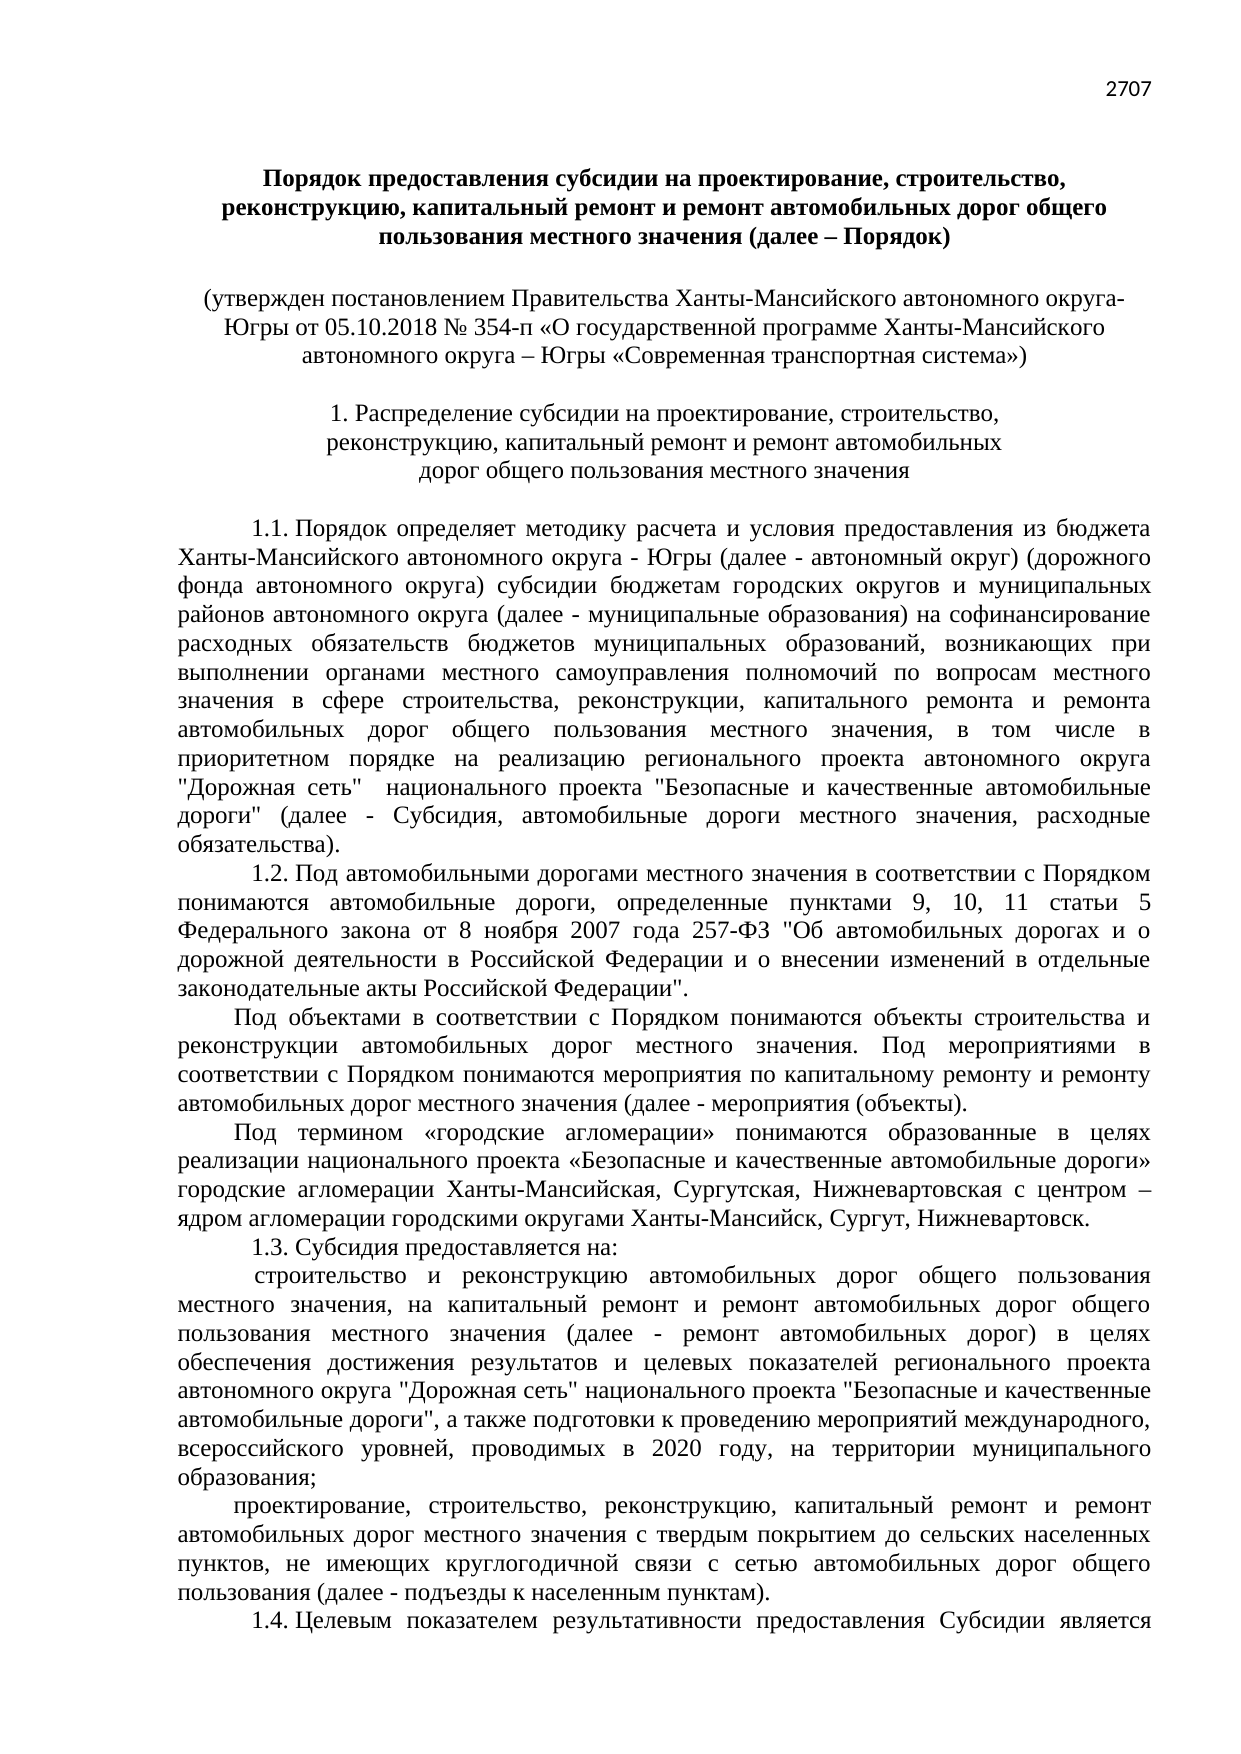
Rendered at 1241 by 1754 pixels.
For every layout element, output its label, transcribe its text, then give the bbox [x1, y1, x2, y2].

title дорог общего пользования местного значения [177, 456, 1152, 484]
text Под термином «городские агломерации» понимаются образованные в целях реализации национального проекта «Безопасные и качественные автомобильные дороги» городские агломерации Ханты-Мансийская, Сургутская, Нижневартовская с центром – ядром агломерации городскими округами Ханты-Мансийск, Сургут, Нижневартовск. [177, 1117, 1152, 1232]
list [177, 1606, 1152, 1634]
list Субсидия предоставляется на: [177, 1232, 1152, 1261]
title реконструкцию, капитальный ремонт и ремонт автомобильных [177, 427, 1152, 456]
text Под объектами в соответствии с Порядком понимаются объекты строительства и реконструкции автомобильных дорог местного значения. Под мероприятиями в соответствии с Порядком понимаются мероприятия по капитальному ремонту и ремонту автомобильных дорог местного значения (далее - мероприятия (объекты). [177, 1002, 1152, 1117]
list Под автомобильными дорогами местного значения в соответствии с Порядком понимаются автомобильные дороги, определенные пунктами 9, 10, 11 статьи 5 Федерального закона от 8 ноября 2007 года 257-ФЗ "Об автомобильных дорогах и о дорожной деятельности в Российской Федерации и о внесении изменений в отдельные законодательные акты Российской Федерации". [177, 858, 1152, 1002]
title Распределение субсидии на проектирование, строительство, [177, 398, 1152, 427]
text проектирование, строительство, реконструкцию, капитальный ремонт и ремонт автомобильных дорог местного значения с твердым покрытием до сельских населенных пунктов, не имеющих круглогодичной связи с сетью автомобильных дорог общего пользования (далее - подъезды к населенным пунктам). [177, 1491, 1152, 1606]
text Порядок предоставления субсидии на проектирование, строительство, реконструкцию, капитальный ремонт и ремонт автомобильных дорог общего пользования местного значения (далее – Порядок) [177, 163, 1152, 249]
text (утвержден постановлением Правительства Ханты-Мансийского автономного округа-Югры от 05.10.2018 № 354-п «О государственной программе Ханты-Мансийского автономного округа – Югры «Современная транспортная система») [177, 283, 1152, 369]
list Порядок определяет методику расчета и условия предоставления из бюджета Ханты-Мансийского автономного округа - Югры (далее - автономный округ) (дорожного фонда автономного округа) субсидии бюджетам городских округов и муниципальных районов автономного округа (далее - муниципальные образования) на софинансирование расходных обязательств бюджетов муниципальных образований, возникающих при выполнении органами местного самоуправления полномочий по вопросам местного значения в сфере строительства, реконструкции, капитального ремонта и ремонта автомобильных дорог общего пользования местного значения, в том числе в приоритетном порядке на реализацию регионального проекта автономного округа "Дорожная сеть" национального проекта "Безопасные и качественные автомобильные дороги" (далее - Субсидия, автомобильные дороги местного значения, расходные обязательства). [177, 513, 1152, 858]
text строительство и реконструкцию автомобильных дорог общего пользования местного значения, на капитальный ремонт и ремонт автомобильных дорог общего пользования местного значения (далее - ремонт автомобильных дорог) в целях обеспечения достижения результатов и целевых показателей регионального проекта автономного округа "Дорожная сеть" национального проекта "Безопасные и качественные автомобильные дороги", а также подготовки к проведению мероприятий международного, всероссийского уровней, проводимых в 2020 году, на территории муниципального образования; [177, 1261, 1152, 1491]
